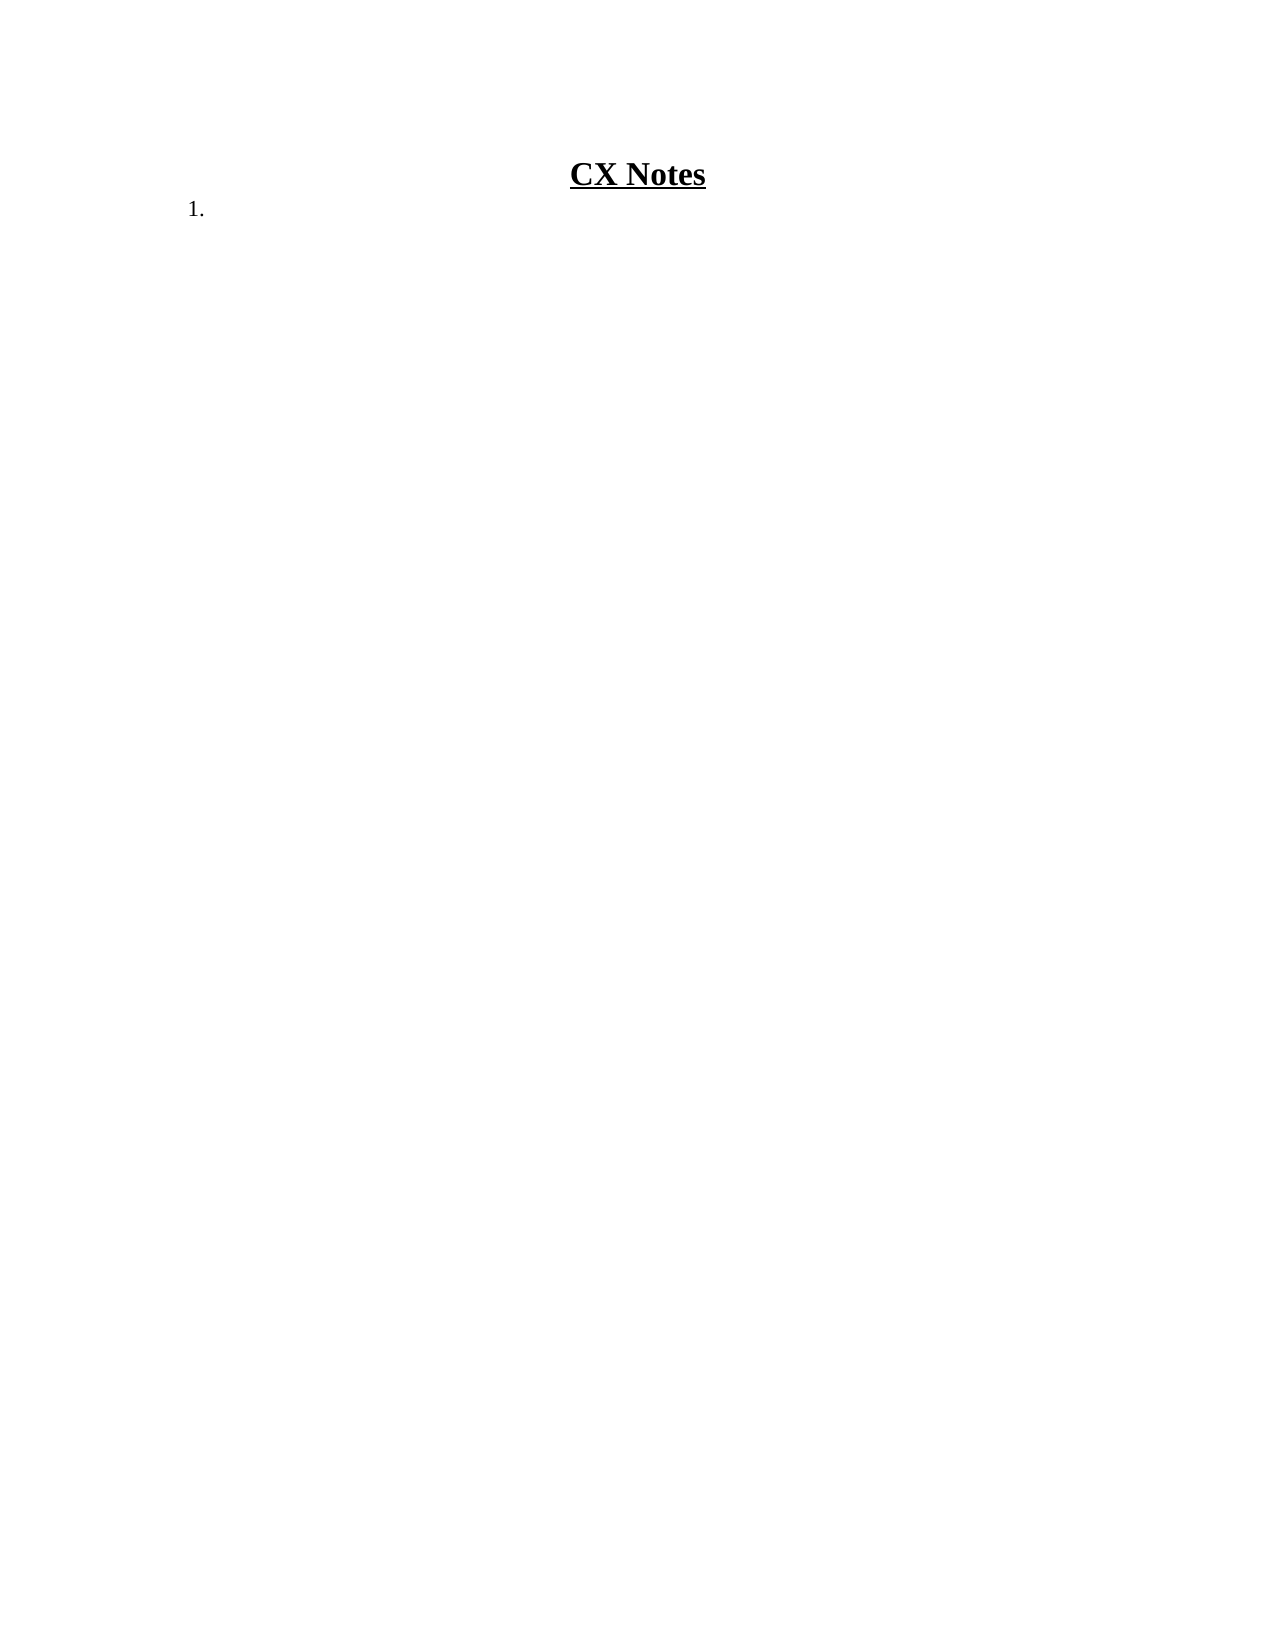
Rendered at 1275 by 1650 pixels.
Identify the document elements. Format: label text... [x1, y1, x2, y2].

subtitle CX Notes [187, 154, 1087, 192]
text 1. [187, 196, 1087, 222]
